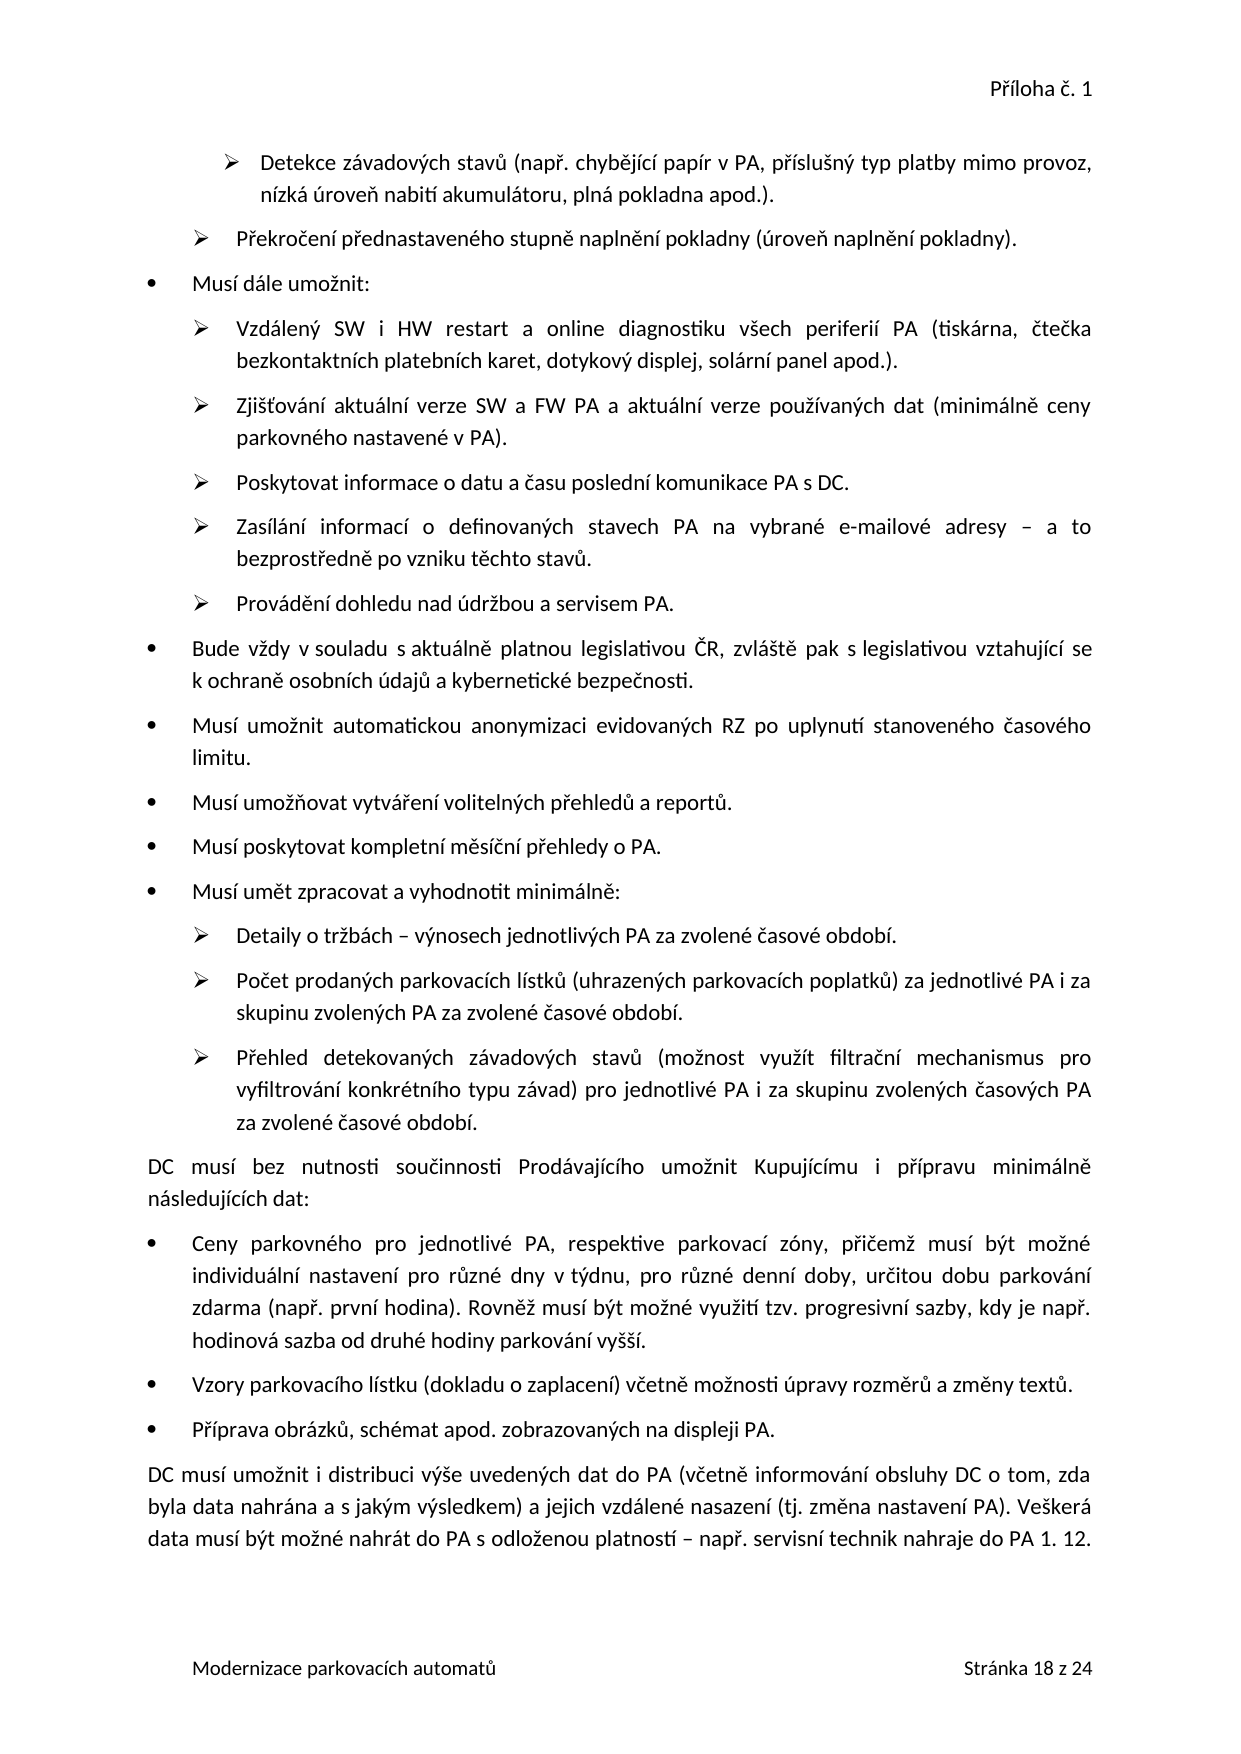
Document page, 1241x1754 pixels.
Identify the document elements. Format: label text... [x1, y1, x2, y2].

list Vzdálený SW i HW restart a online diagnostiku všech periferií PA (tiskárna, čtečka bezkontaktních platebních karet, dotykový displej, solární panel apod.). [192, 314, 1093, 374]
list Příprava obrázků, schémat apod. zobrazovaných na displeji PA. [148, 1415, 1093, 1443]
list Ceny parkovného pro jednotlivé PA, respektive parkovací zóny, přičemž musí být možné individuální nastavení pro různé dny v týdnu, pro různé denní doby, určitou dobu parkování zdarma (např. první hodina). Rovněž musí být možné využití tzv. progresivní sazby, kdy je např. hodinová sazba od druhé hodiny parkování vyšší. [148, 1229, 1093, 1354]
list Musí umožňovat vytváření volitelných přehledů a reportů. [148, 788, 1093, 816]
list Zjišťování aktuální verze SW a FW PA a aktuální verze používaných dat (minimálně ceny parkovného nastavené v PA). [192, 391, 1093, 451]
list Musí umět zpracovat a vyhodnotit minimálně: [148, 877, 1093, 905]
text DC musí bez nutnosti součinnosti Prodávajícího umožnit Kupujícímu i přípravu minimálně následujících dat: [148, 1152, 1093, 1212]
list Přehled detekovaných závadových stavů (možnost využít filtrační mechanismus pro vyfiltrování konkrétního typu závad) pro jednotlivé PA i za skupinu zvolených časových PA za zvolené časové období. [192, 1043, 1093, 1136]
list Detekce závadových stavů (např. chybějící papír v PA, příslušný typ platby mimo provoz, nízká úroveň nabití akumulátoru, plná pokladna apod.). [223, 148, 1093, 208]
list Bude vždy v souladu s aktuálně platnou legislativou ČR, zvláště pak s legislativou vztahující se k ochraně osobních údajů a kybernetické bezpečnosti. [148, 634, 1093, 694]
list Poskytovat informace o datu a času poslední komunikace PA s DC. [192, 468, 1093, 496]
list Vzory parkovacího lístku (dokladu o zaplacení) včetně možnosti úpravy rozměrů a změny textů. [148, 1370, 1093, 1398]
list Musí umožnit automatickou anonymizaci evidovaných RZ po uplynutí stanoveného časového limitu. [148, 711, 1093, 771]
list Zasílání informací o definovaných stavech PA na vybrané e-mailové adresy – a to bezprostředně po vzniku těchto stavů. [192, 512, 1093, 572]
list Detaily o tržbách – výnosech jednotlivých PA za zvolené časové období. [192, 922, 1093, 950]
list Provádění dohledu nad údržbou a servisem PA. [192, 589, 1093, 617]
list Musí poskytovat kompletní měsíční přehledy o PA. [148, 832, 1093, 860]
list Musí dále umožnit: [148, 269, 1093, 297]
list Překročení přednastaveného stupně naplnění pokladny (úroveň naplnění pokladny). [192, 224, 1093, 252]
list Počet prodaných parkovacích lístků (uhrazených parkovacích poplatků) za jednotlivé PA i za skupinu zvolených PA za zvolené časové období. [192, 966, 1093, 1027]
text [148, 1460, 1093, 1552]
